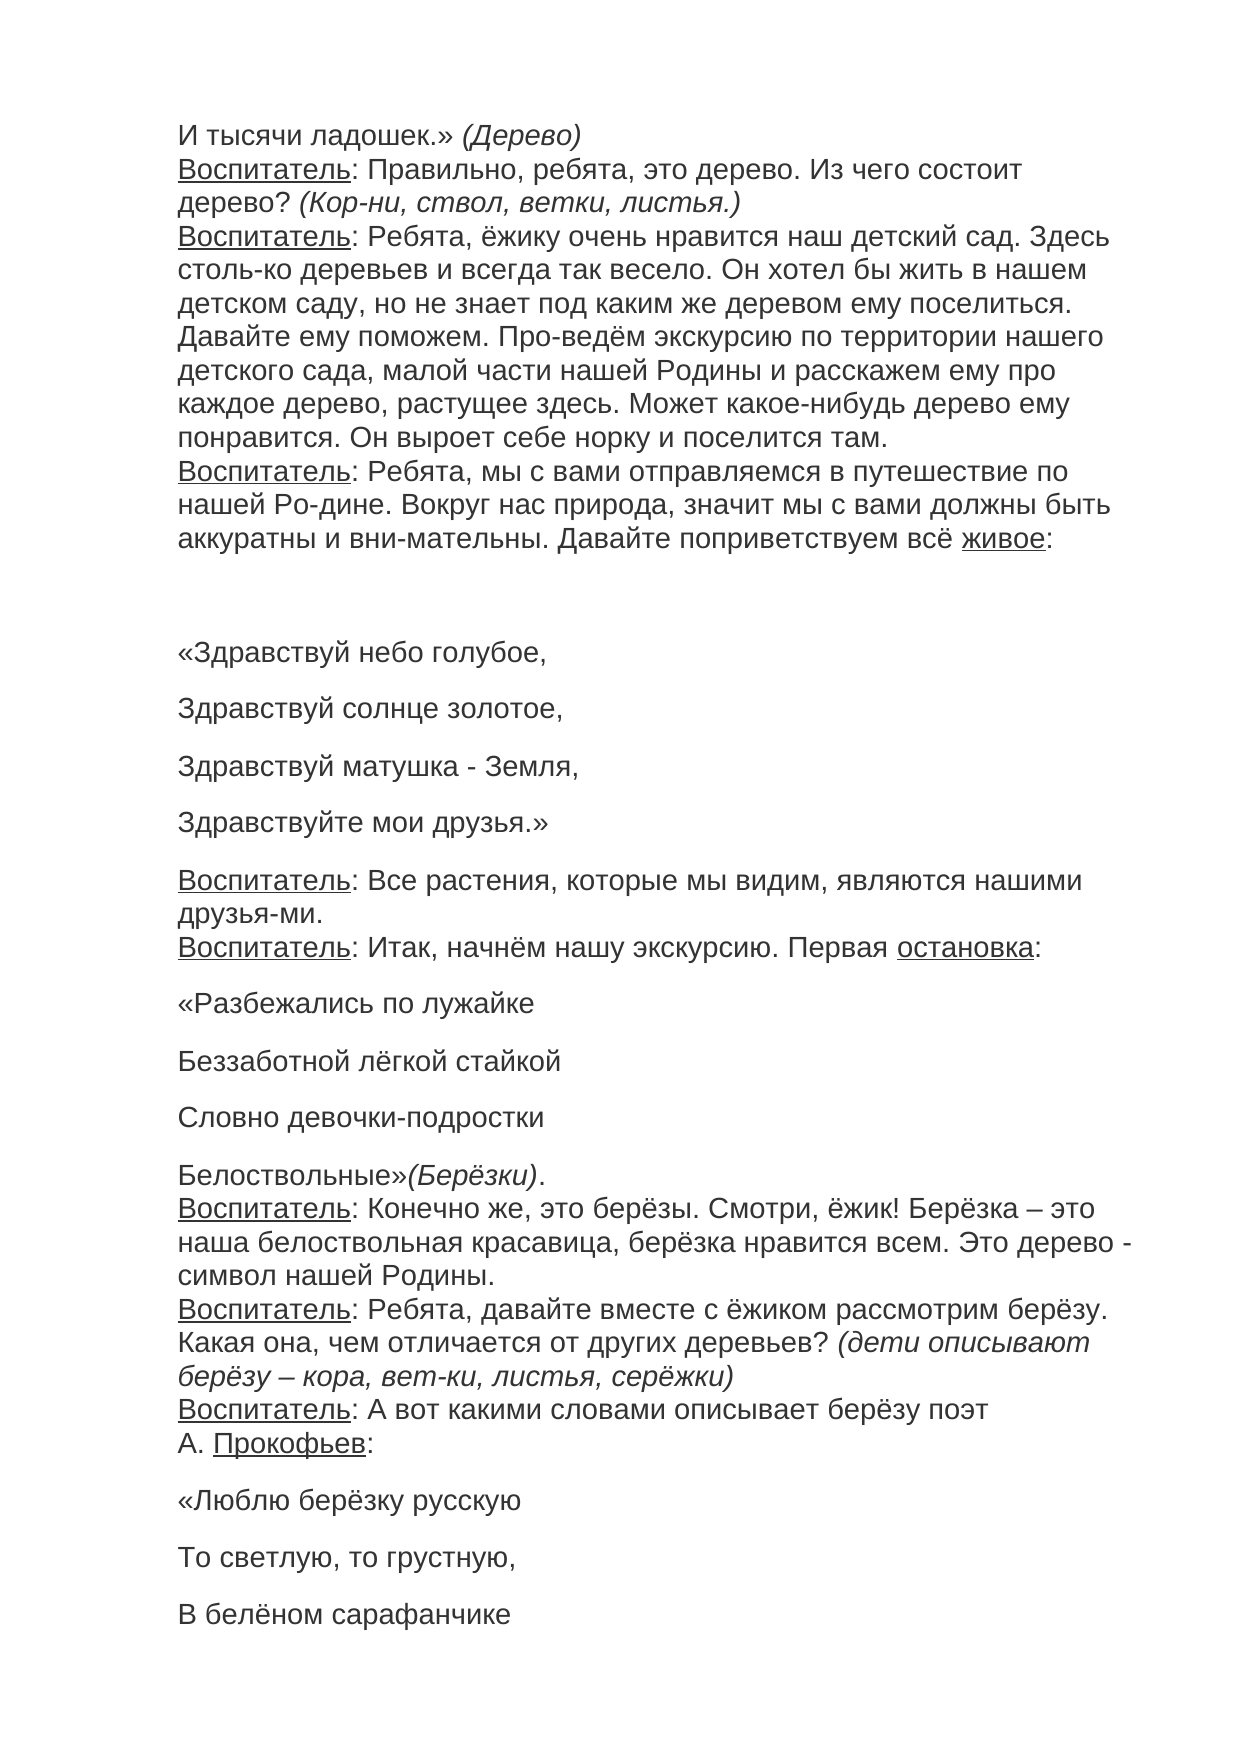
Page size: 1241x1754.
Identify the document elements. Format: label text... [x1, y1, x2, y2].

text Воспитатель: Все растения, которые мы видим, являются нашими друзья-ми. [177, 862, 1152, 929]
text Здравствуй матушка - Земля, [177, 748, 1152, 782]
text Словно девочки-подростки [177, 1101, 1152, 1134]
text Воспитатель: Ребята, давайте вместе с ёжиком рассмотрим берёзу. Какая она, чем отличается от других деревьев? (дети описывают берёзу – кора, вет-ки, листья, серёжки) [177, 1292, 1152, 1392]
text В белёном сарафанчике [177, 1597, 1152, 1630]
text Воспитатель: Правильно, ребята, это дерево. Из чего состоит дерево? (Кор-ни, ствол, ветки, листья.) [177, 152, 1152, 219]
text Белоствольные»(Берёзки). [177, 1157, 1152, 1191]
text То светлую, то грустную, [177, 1540, 1152, 1573]
text «Разбежались по лужайке [177, 987, 1152, 1020]
text «Здравствуй небо голубое, [177, 634, 1152, 668]
text Воспитатель: Конечно же, это берёзы. Смотри, ёжик! Берёзка – это наша белоствольная красавица, берёзка нравится всем. Это дерево - символ нашей Родины. [177, 1191, 1152, 1292]
text «Люблю берёзку русскую [177, 1483, 1152, 1516]
text Здравствуйте мои друзья.» [177, 806, 1152, 839]
text Беззаботной лёгкой стайкой [177, 1043, 1152, 1077]
text Здравствуй солнце золотое, [177, 692, 1152, 725]
text И тысячи ладошек.» (Дерево) [177, 118, 1152, 152]
text Воспитатель: Ребята, ёжику очень нравится наш детский сад. Здесь столь-ко деревьев и всегда так весело. Он хотел бы жить в нашем детском саду, но не знает под каким же деревом ему поселиться. Давайте ему поможем. Про-ведём экскурсию по территории нашего детского сада, малой части нашей Родины и расскажем ему про каждое дерево, растущее здесь. Может какое-нибудь дерево ему понравится. Он выроет себе норку и поселится там. [177, 219, 1152, 453]
text Воспитатель: А вот какими словами описывает берёзу поэт А. Прокофьев: [177, 1392, 1152, 1459]
text Воспитатель: Ребята, мы с вами отправляемся в путешествие по нашей Ро-дине. Вокруг нас природа, значит мы с вами должны быть аккуратны и вни-мательны. Давайте поприветствуем всё живое: [177, 453, 1152, 554]
text Воспитатель: Итак, начнём нашу экскурсию. Первая остановка: [177, 929, 1152, 963]
